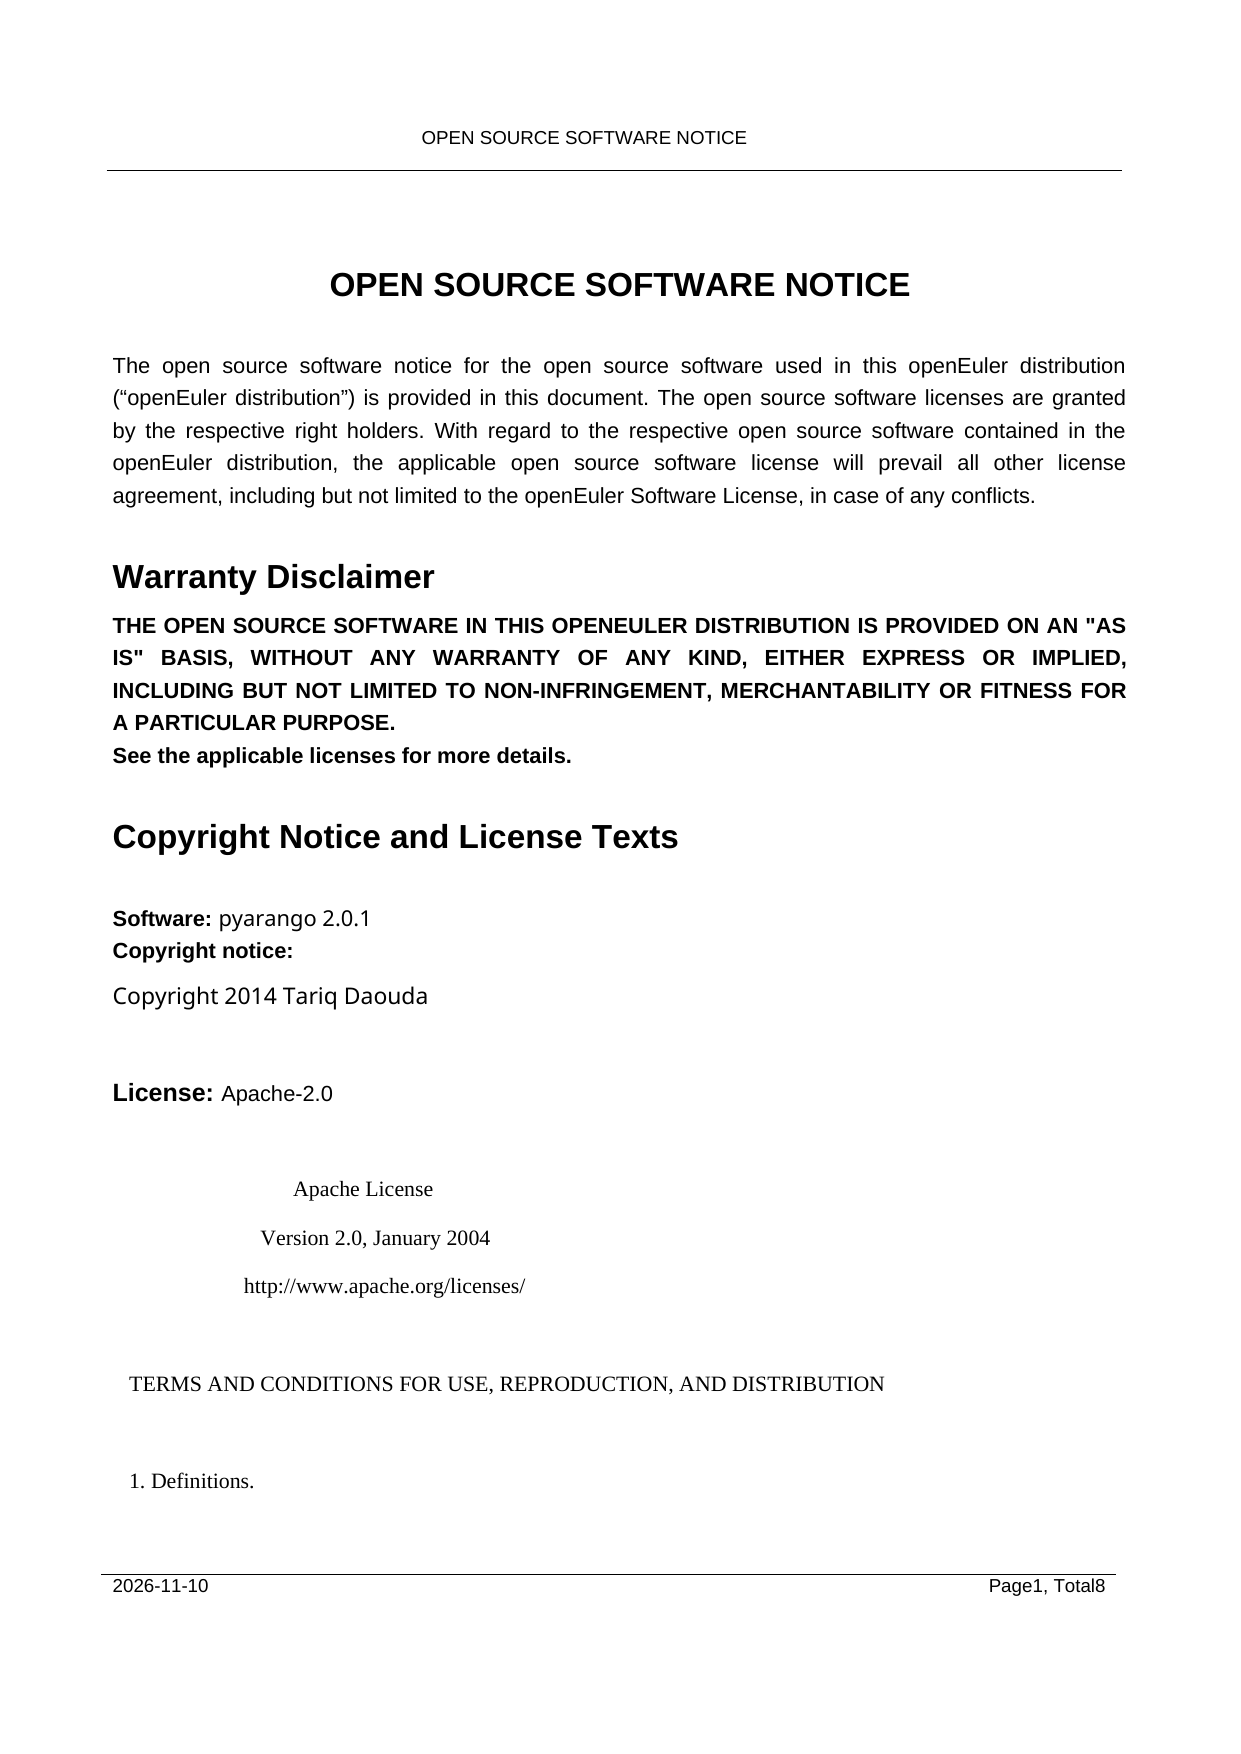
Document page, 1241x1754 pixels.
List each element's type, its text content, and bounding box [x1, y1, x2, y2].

text THE OPEN SOURCE SOFTWARE IN THIS OPENEULER DISTRIBUTION IS PROVIDED ON AN "AS IS" BASIS, WITHOUT ANY WARRANTY OF ANY KIND, EITHER EXPRESS OR IMPLIED, INCLUDING BUT NOT LIMITED TO NON-INFRINGEMENT, MERCHANTABILITY OR FITNESS FOR A PARTICULAR PURPOSE. See the applicable licenses for more details. [112, 609, 1128, 771]
text License: Apache-2.0 [112, 1077, 1128, 1109]
text OPEN SOURCE SOFTWARE NOTICE [112, 251, 1128, 316]
text Software: pyarango 2.0.1 [112, 901, 1128, 934]
text The open source software notice for the open source software used in this openEuler distribution (“openEuler distribution”) is provided in this document. The open source software licenses are granted by the respective right holders. With regard to the respective open source software contained in the openEuler distribution, the applicable open source software license will prevail all other license agreement, including but not limited to the openEuler Software License, in case of any conflicts. [112, 349, 1128, 511]
text Copyright notice: [112, 934, 1128, 966]
text Copyright 2014 Tariq Daouda [112, 979, 1128, 1060]
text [112, 1123, 1128, 1497]
text Warranty Disclaimer [112, 544, 1128, 609]
text Copyright Notice and License Texts [112, 804, 1128, 869]
